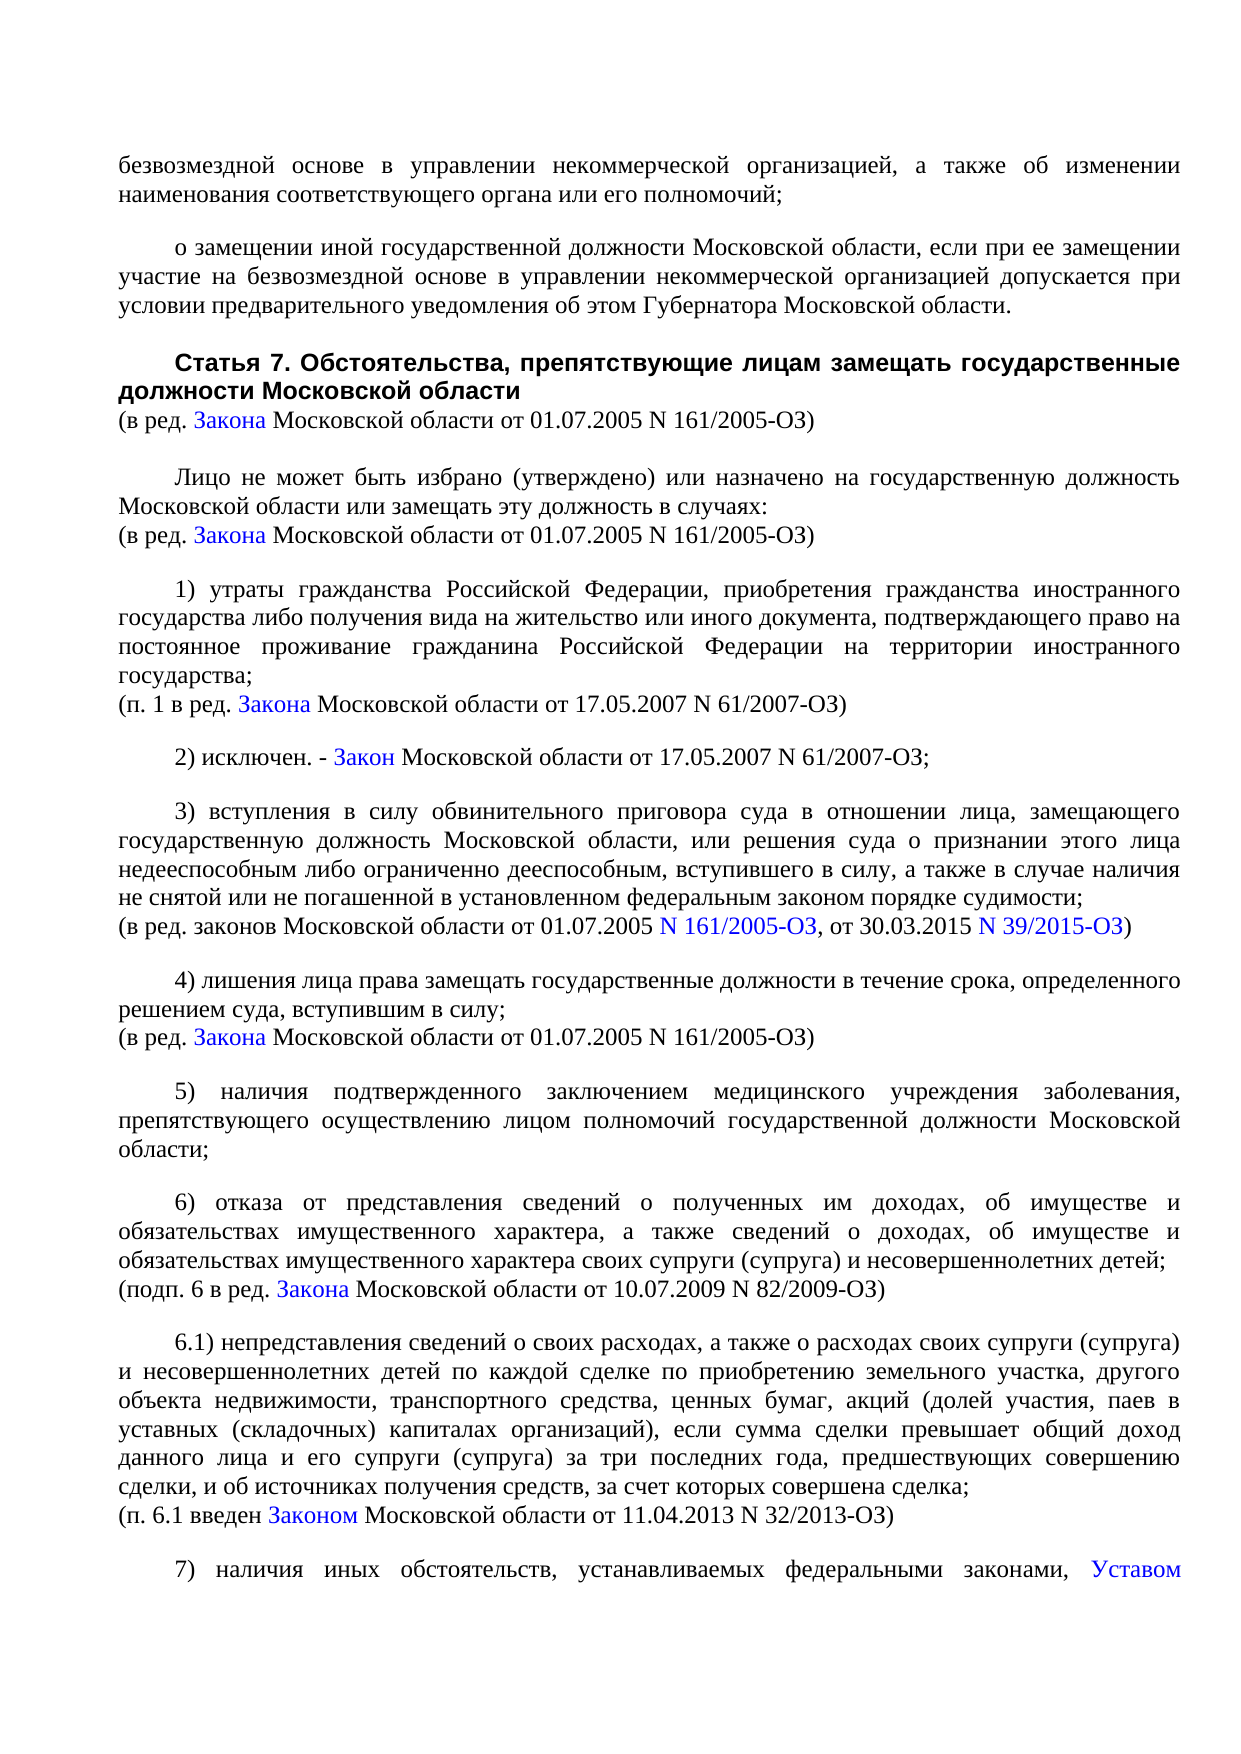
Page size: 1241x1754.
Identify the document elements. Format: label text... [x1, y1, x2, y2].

text (в ред. Закона Московской области от 01.07.2005 N 161/2005-ОЗ) [118, 405, 1181, 434]
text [118, 1554, 1181, 1582]
text 2) исключен. - Закон Московской области от 17.05.2007 N 61/2007-ОЗ; [118, 742, 1181, 771]
text Лицо не может быть избрано (утверждено) или назначено на государственную должность Московской области или замещать эту должность в случаях: [118, 462, 1181, 520]
text 5) наличия подтвержденного заключением медицинского учреждения заболевания, препятствующего осуществлению лицом полномочий государственной должности Московской области; [118, 1076, 1181, 1162]
text 4) лишения лица права замещать государственные должности в течение срока, определенного решением суда, вступившим в силу; [118, 965, 1181, 1022]
text (в ред. Закона Московской области от 01.07.2005 N 161/2005-ОЗ) [118, 1022, 1181, 1051]
text (в ред. законов Московской области от 01.07.2005 N 161/2005-ОЗ, от 30.03.2015 N 39/2015-ОЗ) [118, 911, 1181, 940]
text (подп. 6 в ред. Закона Московской области от 10.07.2009 N 82/2009-ОЗ) [118, 1274, 1181, 1302]
text (п. 1 в ред. Закона Московской области от 17.05.2007 N 61/2007-ОЗ) [118, 689, 1181, 717]
text о замещении иной государственной должности Московской области, если при ее замещении участие на безвозмездной основе в управлении некоммерческой организацией допускается при условии предварительного уведомления об этом Губернатора Московской области. [118, 232, 1181, 319]
text 6) отказа от представления сведений о полученных им доходах, об имуществе и обязательствах имущественного характера, а также сведений о доходах, об имуществе и обязательствах имущественного характера своих супруги (супруга) и несовершеннолетних детей; [118, 1187, 1181, 1274]
text (п. 6.1 введен Законом Московской области от 11.04.2013 N 32/2013-ОЗ) [118, 1500, 1181, 1529]
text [118, 150, 1181, 207]
text 6.1) непредставления сведений о своих расходах, а также о расходах своих супруги (супруга) и несовершеннолетних детей по каждой сделке по приобретению земельного участка, другого объекта недвижимости, транспортного средства, ценных бумаг, акций (долей участия, паев в уставных (складочных) капиталах организаций), если сумма сделки превышает общий доход данного лица и его супруги (супруга) за три последних года, предшествующих совершению сделки, и об источниках получения средств, за счет которых совершена сделка; [118, 1327, 1181, 1500]
title Статья 7. Обстоятельства, препятствующие лицам замещать государственные должности Московской области [118, 347, 1181, 405]
text 3) вступления в силу обвинительного приговора суда в отношении лица, замещающего государственную должность Московской области, или решения суда о признании этого лица недееспособным либо ограниченно дееспособным, вступившего в силу, а также в случае наличия не снятой или не погашенной в установленном федеральным законом порядке судимости; [118, 796, 1181, 911]
text (в ред. Закона Московской области от 01.07.2005 N 161/2005-ОЗ) [118, 520, 1181, 549]
text 1) утраты гражданства Российской Федерации, приобретения гражданства иностранного государства либо получения вида на жительство или иного документа, подтверждающего право на постоянное проживание гражданина Российской Федерации на территории иностранного государства; [118, 574, 1181, 689]
